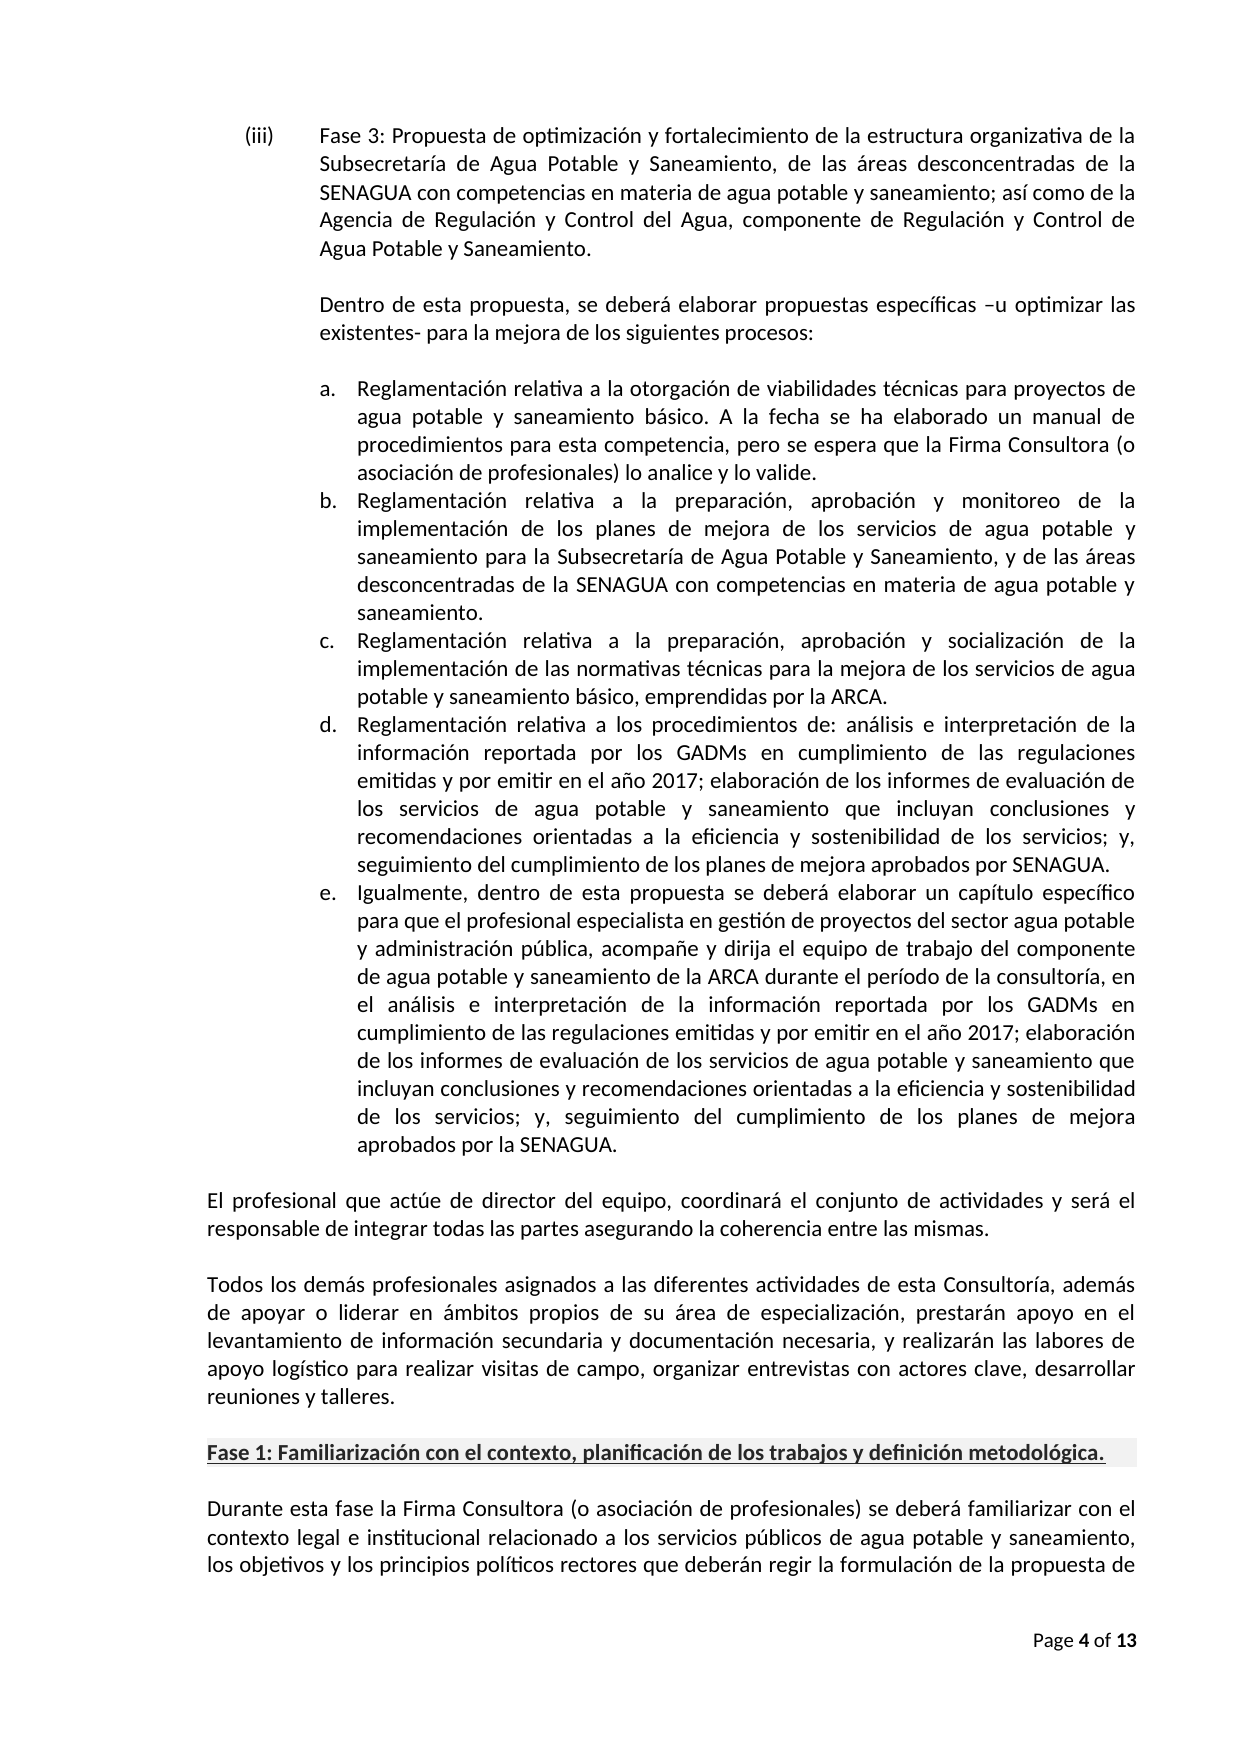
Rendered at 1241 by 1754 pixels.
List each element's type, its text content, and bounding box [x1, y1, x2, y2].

text Todos los demás profesionales asignados a las diferentes actividades de esta Consultoría, además de apoyar o liderar en ámbitos propios de su área de especialización, prestarán apoyo en el levantamiento de información secundaria y documentación necesaria, y realizarán las labores de apoyo logístico para realizar visitas de campo, organizar entrevistas con actores clave, desarrollar reuniones y talleres. [207, 1270, 1137, 1411]
list Reglamentación relativa a los procedimientos de: análisis e interpretación de la información reportada por los GADMs en cumplimiento de las regulaciones emitidas y por emitir en el año 2017; elaboración de los informes de evaluación de los servicios de agua potable y saneamiento que incluyan conclusiones y recomendaciones orientadas a la eficiencia y sostenibilidad de los servicios; y, seguimiento del cumplimiento de los planes de mejora aprobados por SENAGUA. [319, 710, 1137, 878]
list Igualmente, dentro de esta propuesta se deberá elaborar un capítulo específico para que el profesional especialista en gestión de proyectos del sector agua potable y administración pública, acompañe y dirija el equipo de trabajo del componente de agua potable y saneamiento de la ARCA durante el período de la consultoría, en el análisis e interpretación de la información reportada por los GADMs en cumplimiento de las regulaciones emitidas y por emitir en el año 2017; elaboración de los informes de evaluación de los servicios de agua potable y saneamiento que incluyan conclusiones y recomendaciones orientadas a la eficiencia y sostenibilidad de los servicios; y, seguimiento del cumplimiento de los planes de mejora aprobados por la SENAGUA. [319, 878, 1137, 1158]
list Reglamentación relativa a la preparación, aprobación y monitoreo de la implementación de los planes de mejora de los servicios de agua potable y saneamiento para la Subsecretaría de Agua Potable y Saneamiento, y de las áreas desconcentradas de la SENAGUA con competencias en materia de agua potable y saneamiento. [319, 486, 1137, 626]
list Fase 3: Propuesta de optimización y fortalecimiento de la estructura organizativa de la Subsecretaría de Agua Potable y Saneamiento, de las áreas desconcentradas de la SENAGUA con competencias en materia de agua potable y saneamiento; así como de la Agencia de Regulación y Control del Agua, componente de Regulación y Control de Agua Potable y Saneamiento. [244, 122, 1137, 262]
list Reglamentación relativa a la preparación, aprobación y socialización de la implementación de las normativas técnicas para la mejora de los servicios de agua potable y saneamiento básico, emprendidas por la ARCA. [319, 626, 1137, 710]
text Fase 1: Familiarización con el contexto, planificación de los trabajos y definición metodológica. [207, 1438, 1137, 1467]
text El profesional que actúe de director del equipo, coordinará el conjunto de actividades y será el responsable de integrar todas las partes asegurando la coherencia entre las mismas. [207, 1186, 1137, 1242]
list Dentro de esta propuesta, se deberá elaborar propuestas específicas –u optimizar las existentes- para la mejora de los siguientes procesos: [319, 290, 1137, 346]
list Reglamentación relativa a la otorgación de viabilidades técnicas para proyectos de agua potable y saneamiento básico. A la fecha se ha elaborado un manual de procedimientos para esta competencia, pero se espera que la Firma Consultora (o asociación de profesionales) lo analice y lo valide. [319, 374, 1137, 486]
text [207, 1494, 1137, 1579]
